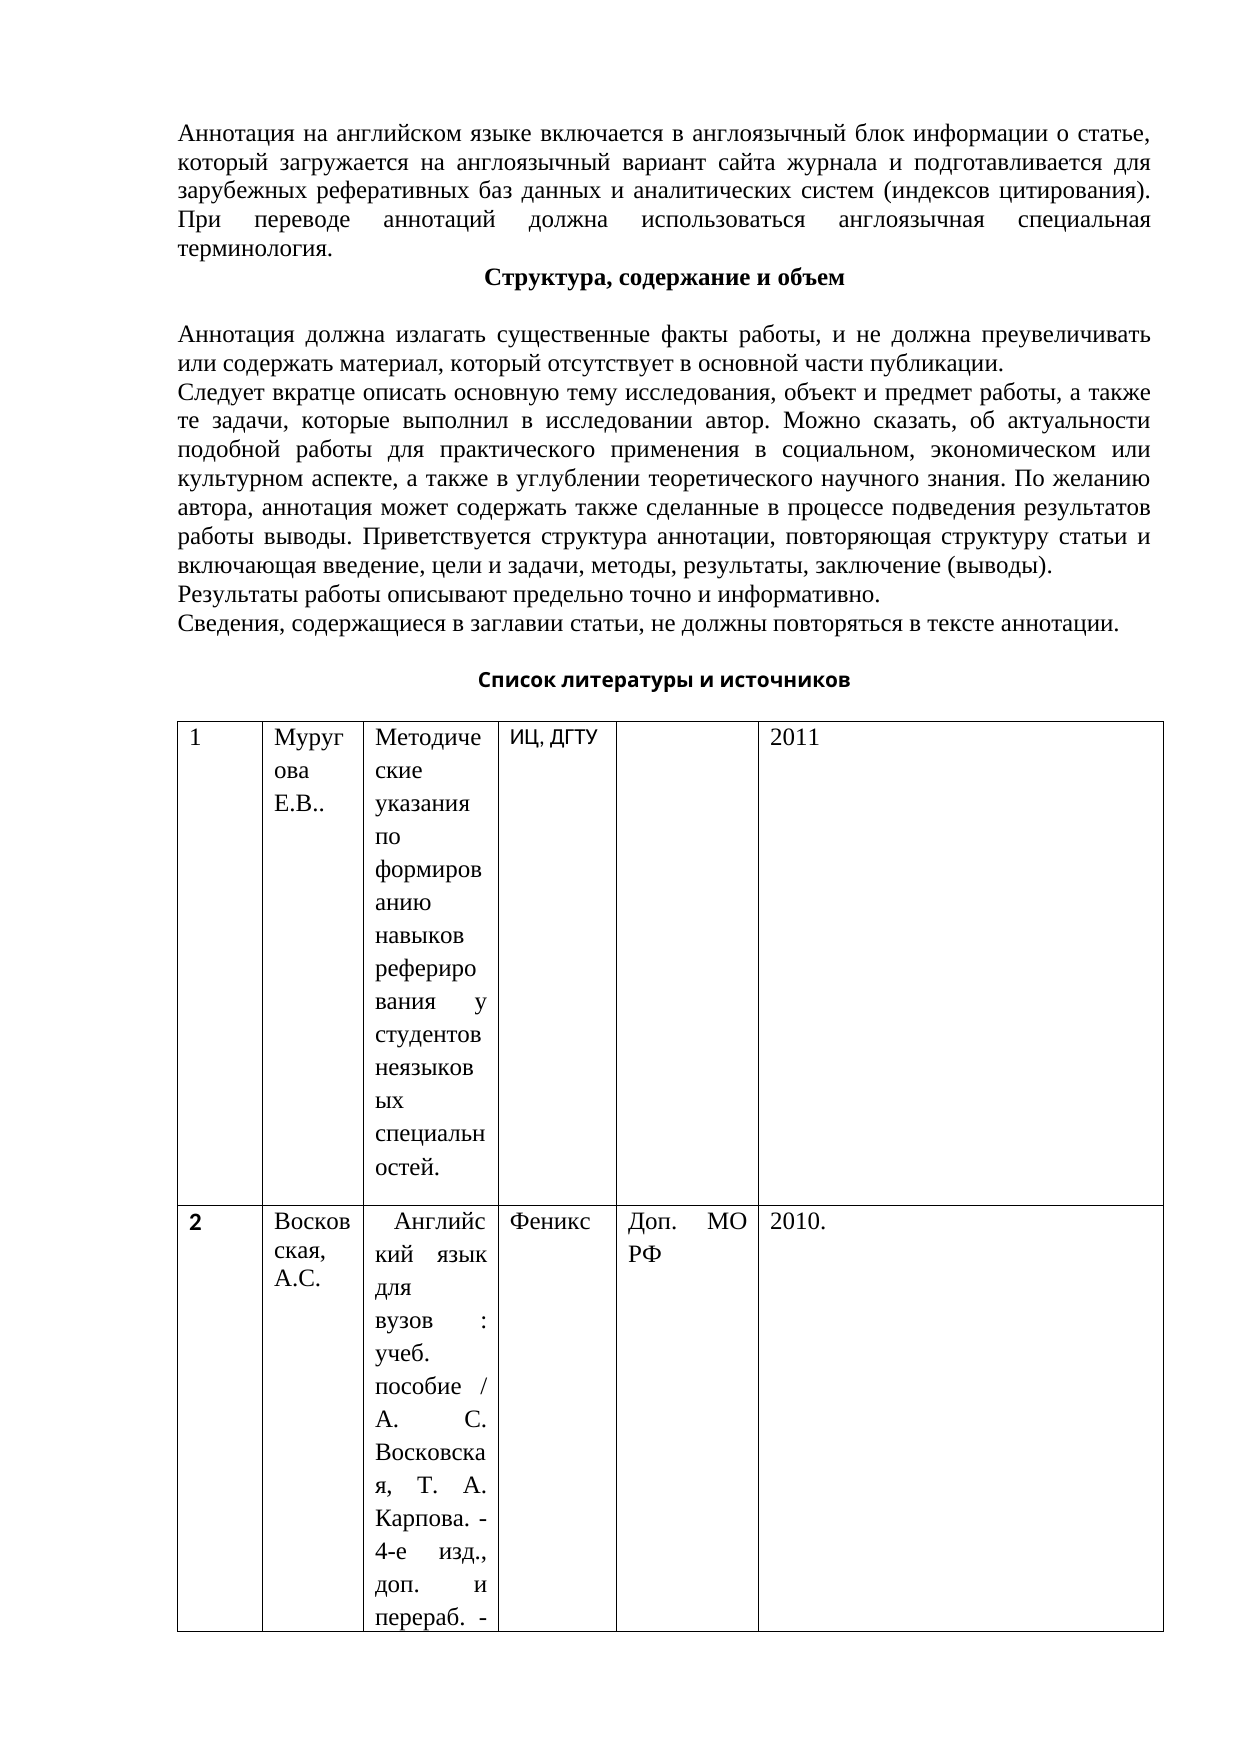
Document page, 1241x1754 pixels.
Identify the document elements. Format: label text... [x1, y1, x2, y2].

table_cell 2010. [759, 1206, 1163, 1631]
table_cell Феникс [499, 1206, 616, 1631]
text Структура, содержание и объем [177, 262, 1152, 291]
text Результаты работы описывают предельно точно и информативно. [177, 579, 1152, 608]
table_cell Восковская, А.С. [263, 1206, 363, 1631]
text Аннотация на английском языке включается в англоязычный блок информации о статье, который загружается на англоязычный вариант сайта журнала и подготавливается для зарубежных реферативных баз данных и аналитических систем (индексов цитирования). При переводе аннотаций должна использоваться англоязычная специальная терминология. [177, 118, 1152, 262]
text Аннотация должна излагать существенные факты работы, и не должна преувеличивать или содержать материал, который отсутствует в основной части публикации. [177, 319, 1152, 377]
table_header ИЦ, ДГТУ [499, 722, 616, 1205]
text Список литературы и источников [177, 665, 1152, 693]
table_cell Доп. МО РФ [617, 1206, 758, 1631]
table_header 2011 [759, 722, 1163, 1205]
text Сведения, содержащиеся в заглавии статьи, не должны повторяться в тексте аннотации. [177, 608, 1152, 636]
table_cell 2 [178, 1206, 262, 1631]
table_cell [364, 1206, 498, 1631]
table_header [617, 722, 758, 1205]
table_header Муругова Е.В.. [263, 722, 363, 1205]
text Следует вкратце описать основную тему исследования, объект и предмет работы, а также те задачи, которые выполнил в исследовании автор. Можно сказать, об актуальности подобной работы для практического применения в социальном, экономическом или культурном аспекте, а также в углублении теоретического научного знания. По желанию автора, аннотация может содержать также сделанные в процессе подведения результатов работы выводы. Приветствуется структура аннотации, повторяющая структуру статьи и включающая введение, цели и задачи, методы, результаты, заключение (выводы). [177, 377, 1152, 579]
table_header Методические указания по формированию навыков реферирования у студентов неязыковых специальностей. [364, 722, 498, 1205]
table_header 1 [178, 722, 262, 1205]
